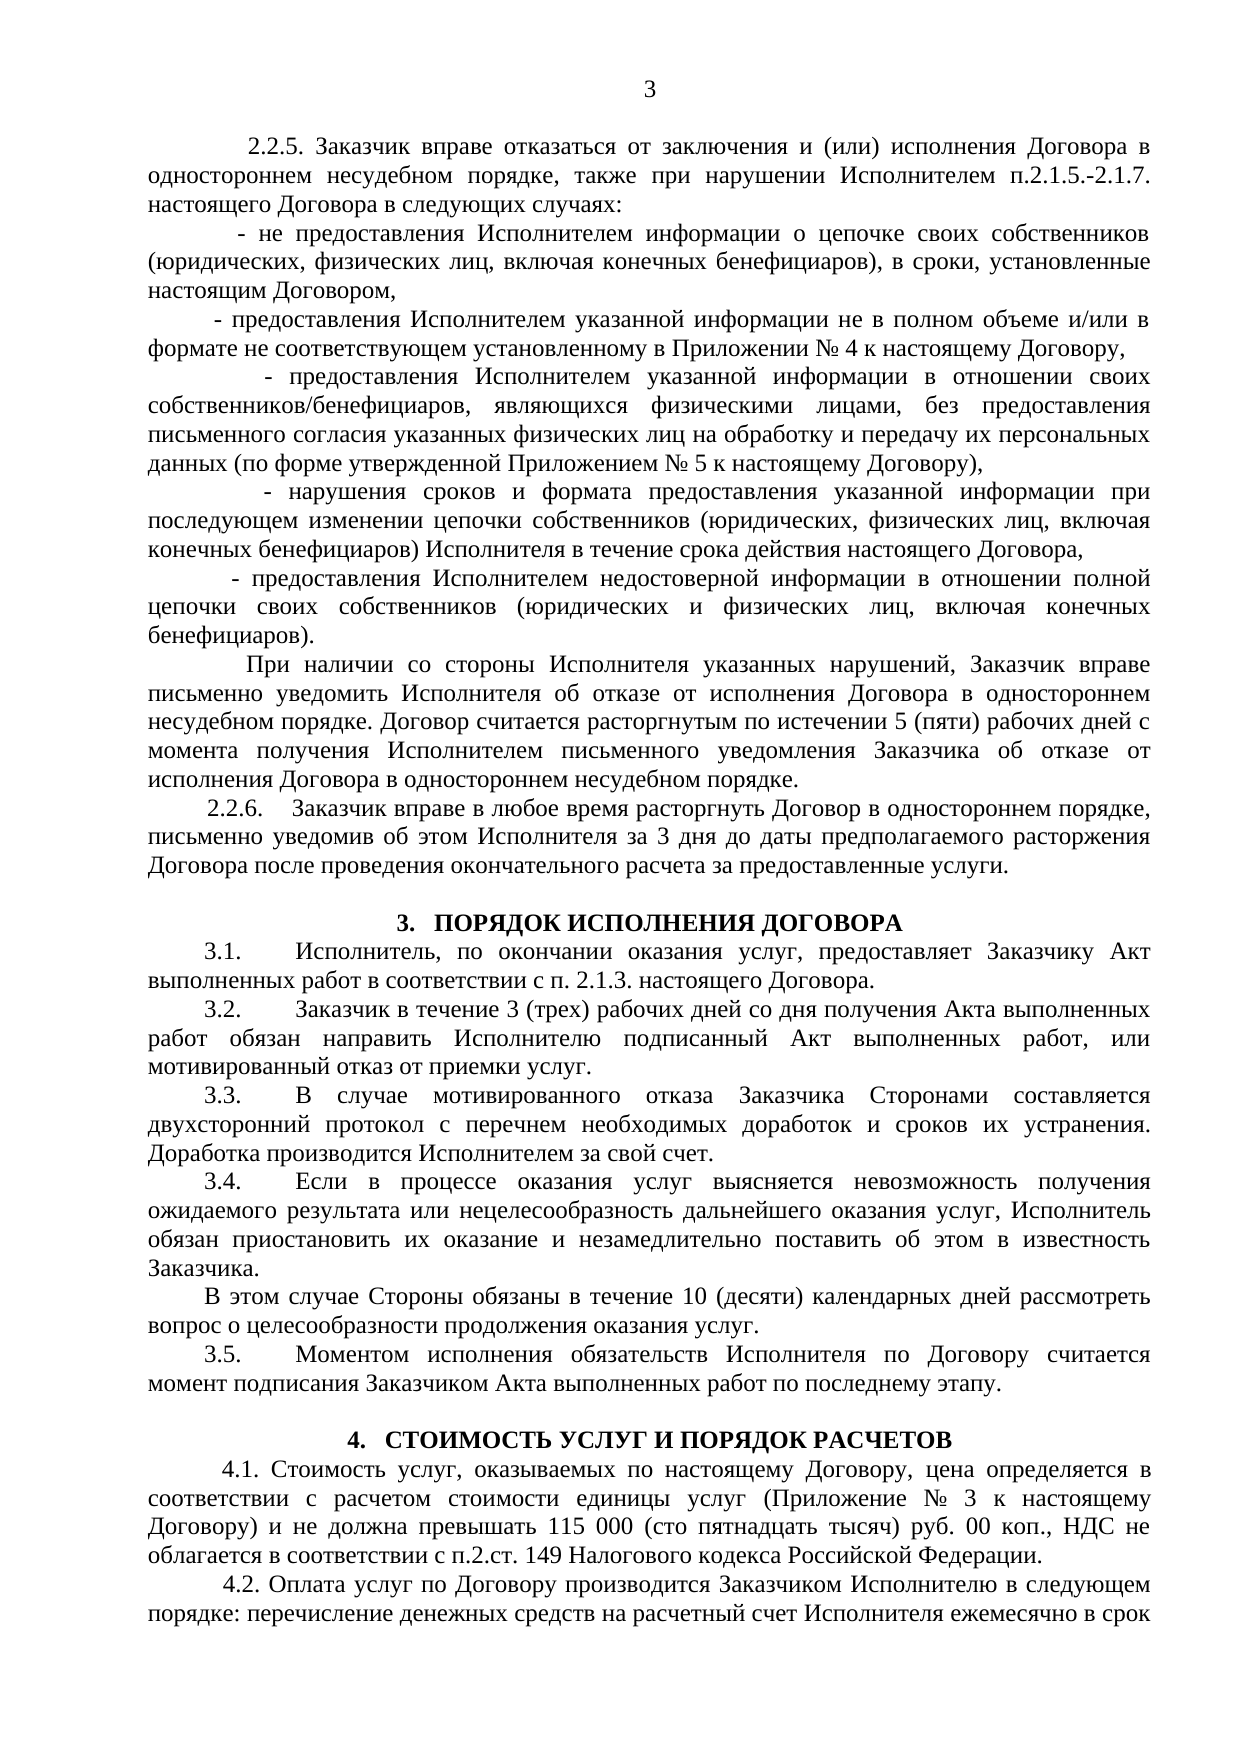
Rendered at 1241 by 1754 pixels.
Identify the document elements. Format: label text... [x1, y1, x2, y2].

text - не предоставления Исполнителем информации о цепочке своих собственников (юридических, физических лиц, включая конечных бенефициаров), в сроки, установленные настоящим Договором, [148, 218, 1152, 304]
text 4.1. Стоимость услуг, оказываемых по настоящему Договору, цена определяется в соответствии с расчетом стоимости единицы услуг (Приложение № 3 к настоящему Договору) и не должна превышать 115 000 (сто пятнадцать тысяч) руб. 00 коп., НДС не облагается в соответствии с п.2.ст. 149 Налогового кодекса Российской Федерации. [148, 1454, 1152, 1569]
text - предоставления Исполнителем указанной информации не в полном объеме и/или в формате не соответствующем установленному в Приложении № 4 к настоящему Договору, [148, 304, 1152, 361]
list Моментом исполнения обязательств Исполнителя по Договору считается момент подписания Заказчиком Акта выполненных работ по последнему этапу. [148, 1339, 1152, 1396]
list ПОРЯДОК ИСПОЛНЕНИЯ ДОГОВОРА [148, 908, 1152, 936]
text При наличии со стороны Исполнителя указанных нарушений, Заказчик вправе письменно уведомить Исполнителя об отказе от исполнения Договора в одностороннем несудебном порядке. Договор считается расторгнутым по истечении 5 (пяти) рабочих дней с момента получения Исполнителем письменного уведомления Заказчика об отказе от исполнения Договора в одностороннем несудебном порядке. [148, 649, 1152, 793]
list Если в процессе оказания услуг выясняется невозможность получения ожидаемого результата или нецелесообразность дальнейшего оказания услуг, Исполнитель обязан приостановить их оказание и незамедлительно поставить об этом в известность Заказчика. [148, 1166, 1152, 1281]
text 2.2.5. Заказчик вправе отказаться от заключения и (или) исполнения Договора в одностороннем несудебном порядке, также при нарушении Исполнителем п.2.1.5.-2.1.7. настоящего Договора в следующих случаях: [148, 131, 1152, 218]
text - предоставления Исполнителем недостоверной информации в отношении полной цепочки своих собственников (юридических и физических лиц, включая конечных бенефициаров). [148, 563, 1152, 649]
text 2.2.6. Заказчик вправе в любое время расторгнуть Договор в одностороннем порядке, письменно уведомив об этом Исполнителя за 3 дня до даты предполагаемого расторжения Договора после проведения окончательного расчета за предоставленные услуги. [148, 793, 1152, 879]
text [148, 1569, 1152, 1626]
text - предоставления Исполнителем указанной информации в отношении своих собственников/бенефициаров, являющихся физическими лицами, без предоставления письменного согласия указанных физических лиц на обработку и передачу их персональных данных (по форме утвержденной Приложением № 5 к настоящему Договору), [148, 361, 1152, 476]
list Заказчик в течение 3 (трех) рабочих дней со дня получения Акта выполненных работ обязан направить Исполнителю подписанный Акт выполненных работ, или мотивированный отказ от приемки услуг. [148, 994, 1152, 1080]
list СТОИМОСТЬ УСЛУГ И ПОРЯДОК РАСЧЕТОВ [148, 1425, 1152, 1454]
list В случае мотивированного отказа Заказчика Сторонами составляется двухсторонний протокол с перечнем необходимых доработок и сроков их устранения. Доработка производится Исполнителем за свой счет. [148, 1080, 1152, 1166]
text - нарушения сроков и формата предоставления указанной информации при последующем изменении цепочки собственников (юридических, физических лиц, включая конечных бенефициаров) Исполнителя в течение срока действия настоящего Договора, [148, 476, 1152, 563]
text В этом случае Стороны обязаны в течение 10 (десяти) календарных дней рассмотреть вопрос о целесообразности продолжения оказания услуг. [148, 1281, 1152, 1339]
list Исполнитель, по окончании оказания услуг, предоставляет Заказчику Акт выполненных работ в соответствии с п. 2.1.3. настоящего Договора. [148, 936, 1152, 994]
